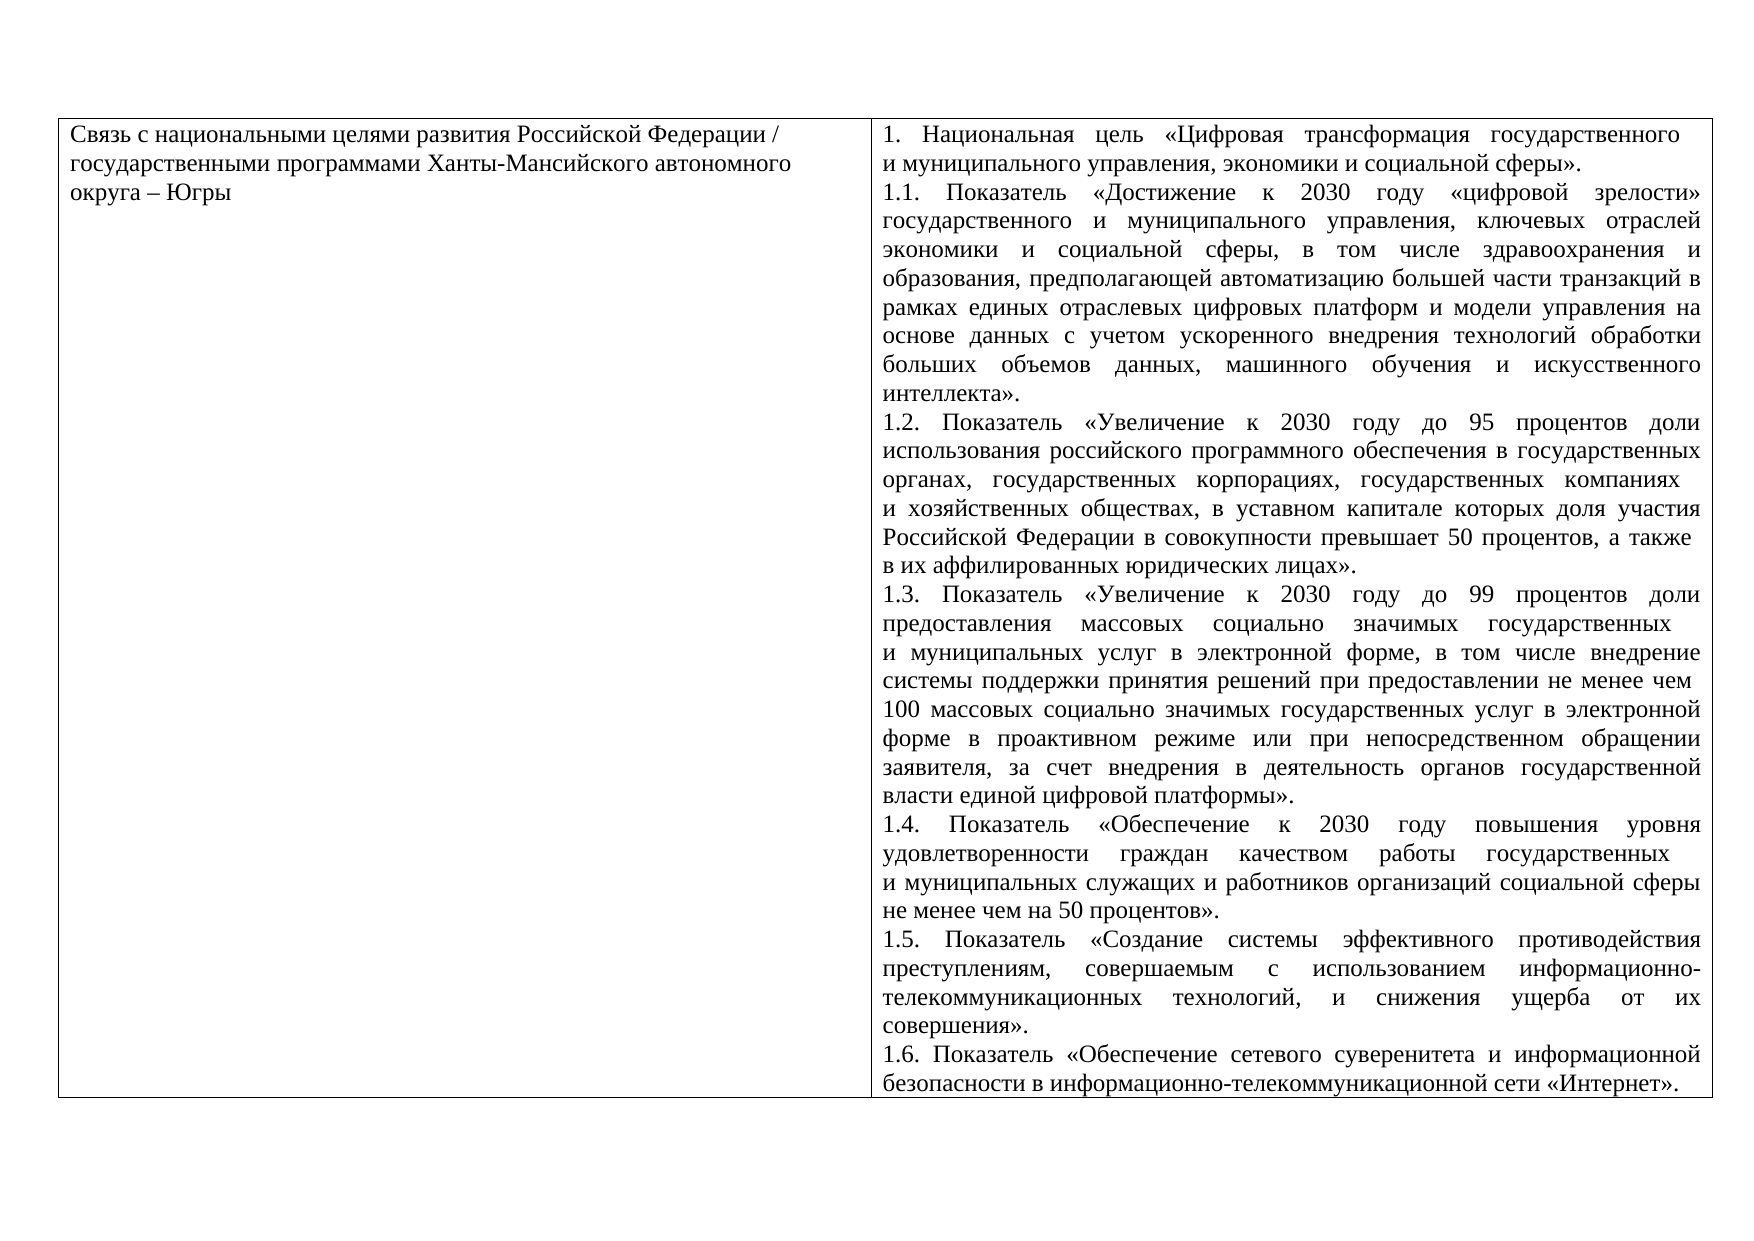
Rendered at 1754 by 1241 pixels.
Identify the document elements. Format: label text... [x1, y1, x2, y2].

table_header 1. Национальная цель «Цифровая трансформация государственного и муниципального управления, экономики и социальной сферы». 1.1. Показатель «Достижение к 2030 году «цифровой зрелости» государственного и муниципального управления, ключевых отраслей экономики и социальной сферы, в том числе здравоохранения и образования, предполагающей автоматизацию большей части транзакций в рамках единых отраслевых цифровых платформ и модели управления на основе данных с учетом ускоренного внедрения технологий обработки больших объемов данных, машинного обучения и искусственного интеллекта». 1.2. Показатель «Увеличение к 2030 году до 95 процентов доли использования российского программного обеспечения в государственных органах, государственных корпорациях, государственных компаниях и хозяйственных обществах, в уставном капитале которых доля участия Российской Федерации в совокупности превышает 50 процентов, а также в их аффилированных юридических лицах». 1.3. Показатель «Увеличение к 2030 году до 99 процентов доли предоставления массовых социально значимых государственных и муниципальных услуг в электронной форме, в том числе внедрение системы поддержки принятия решений при предоставлении не менее чем 100 массовых социально значимых государственных услуг в электронной форме в проактивном режиме или при непосредственном обращении заявителя, за счет внедрения в деятельность органов государственной власти единой цифровой платформы». 1.4. Показатель «Обеспечение к 2030 году повышения уровня удовлетворенности граждан качеством работы государственных и муниципальных служащих и работников организаций социальной сферы не менее чем на 50 процентов». 1.5. Показатель «Создание системы эффективного противодействия преступлениям, совершаемым с использованием информационно-телекоммуникационных технологий, и снижения ущерба от их совершения». 1.6. Показатель «Обеспечение сетевого суверенитета и информационной безопасности в информационно-телекоммуникационной сети «Интернет». [872, 119, 1712, 1097]
table_header Связь с национальными целями развития Российской Федерации / государственными программами Ханты-Мансийского автономного округа – Югры [59, 119, 871, 1097]
